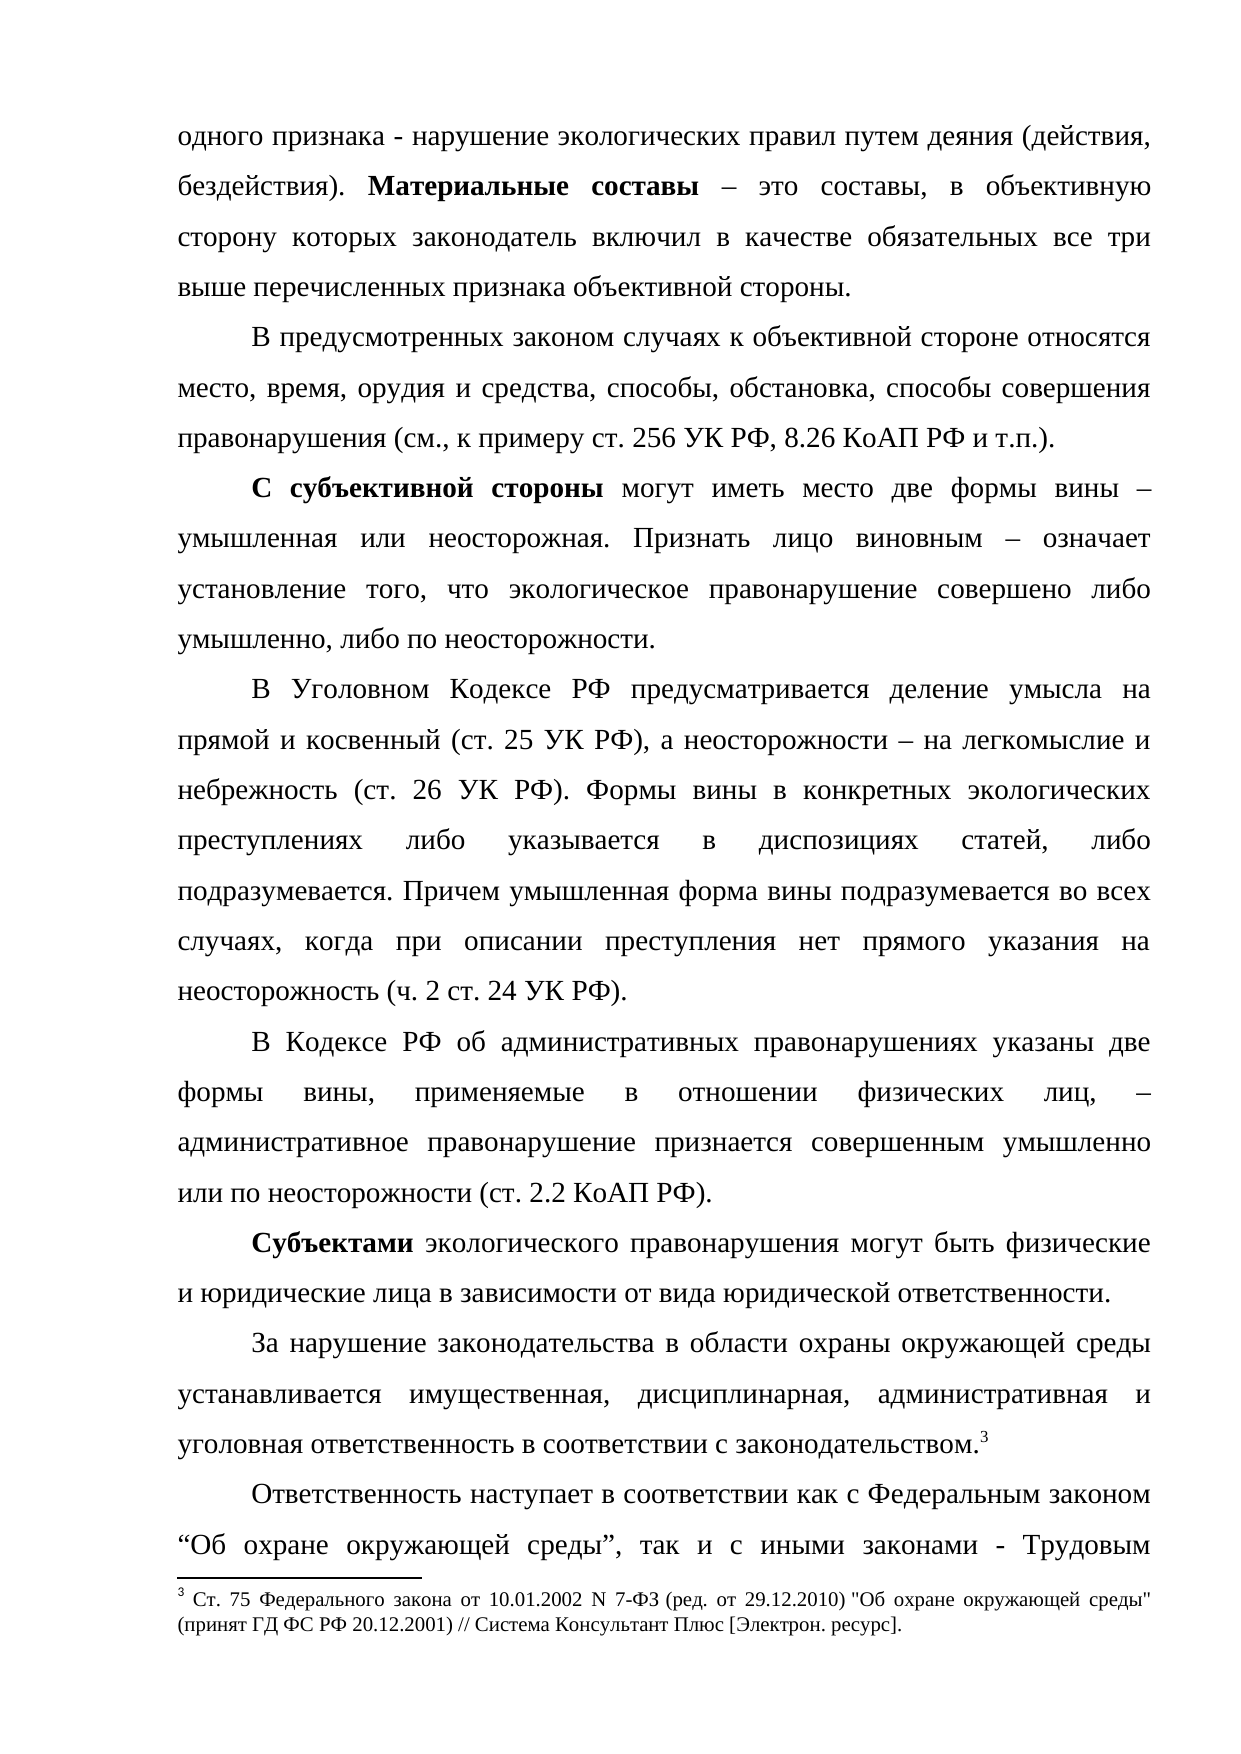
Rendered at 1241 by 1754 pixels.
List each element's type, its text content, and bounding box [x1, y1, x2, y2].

text Субъектами экологического правонарушения могут быть физические и юридические лица в зависимости от вида юридической ответственности. [177, 1225, 1152, 1309]
text С субъективной стороны могут иметь место две формы вины – умышленная или неосторожная. Признать лицо виновным – означает установление того, что экологическое правонарушение совершено либо умышленно, либо по неосторожности. [177, 470, 1152, 655]
text За нарушение законодательства в области охраны окружающей среды устанавливается имущественная, дисциплинарная, административная и уголовная ответственность в соответствии с законодательством. [177, 1326, 1152, 1460]
text В Кодексе РФ об административных правонарушениях указаны две формы вины, применяемые в отношении физических лиц, – административное правонарушение признается совершенным умышленно или по неосторожности (ст. 2.2 КоАП РФ). [177, 1024, 1152, 1208]
text В предусмотренных законом случаях к объективной стороне относятся место, время, орудия и средства, способы, обстановка, способы совершения правонарушения (см., к примеру ст. 256 УК РФ, 8.26 КоАП РФ и т.п.). [177, 319, 1152, 453]
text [177, 1477, 1152, 1560]
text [177, 118, 1152, 303]
text В Уголовном Кодексе РФ предусматривается деление умысла на прямой и косвенный (ст. 25 УК РФ), а неосторожности – на легкомыслие и небрежность (ст. 26 УК РФ). Формы вины в конкретных экологических преступлениях либо указывается в диспозициях статей, либо подразумевается. Причем умышленная форма вины подразумевается во всех случаях, когда при описании преступления нет прямого указания на неосторожность (ч. 2 ст. 24 УК РФ). [177, 672, 1152, 1007]
